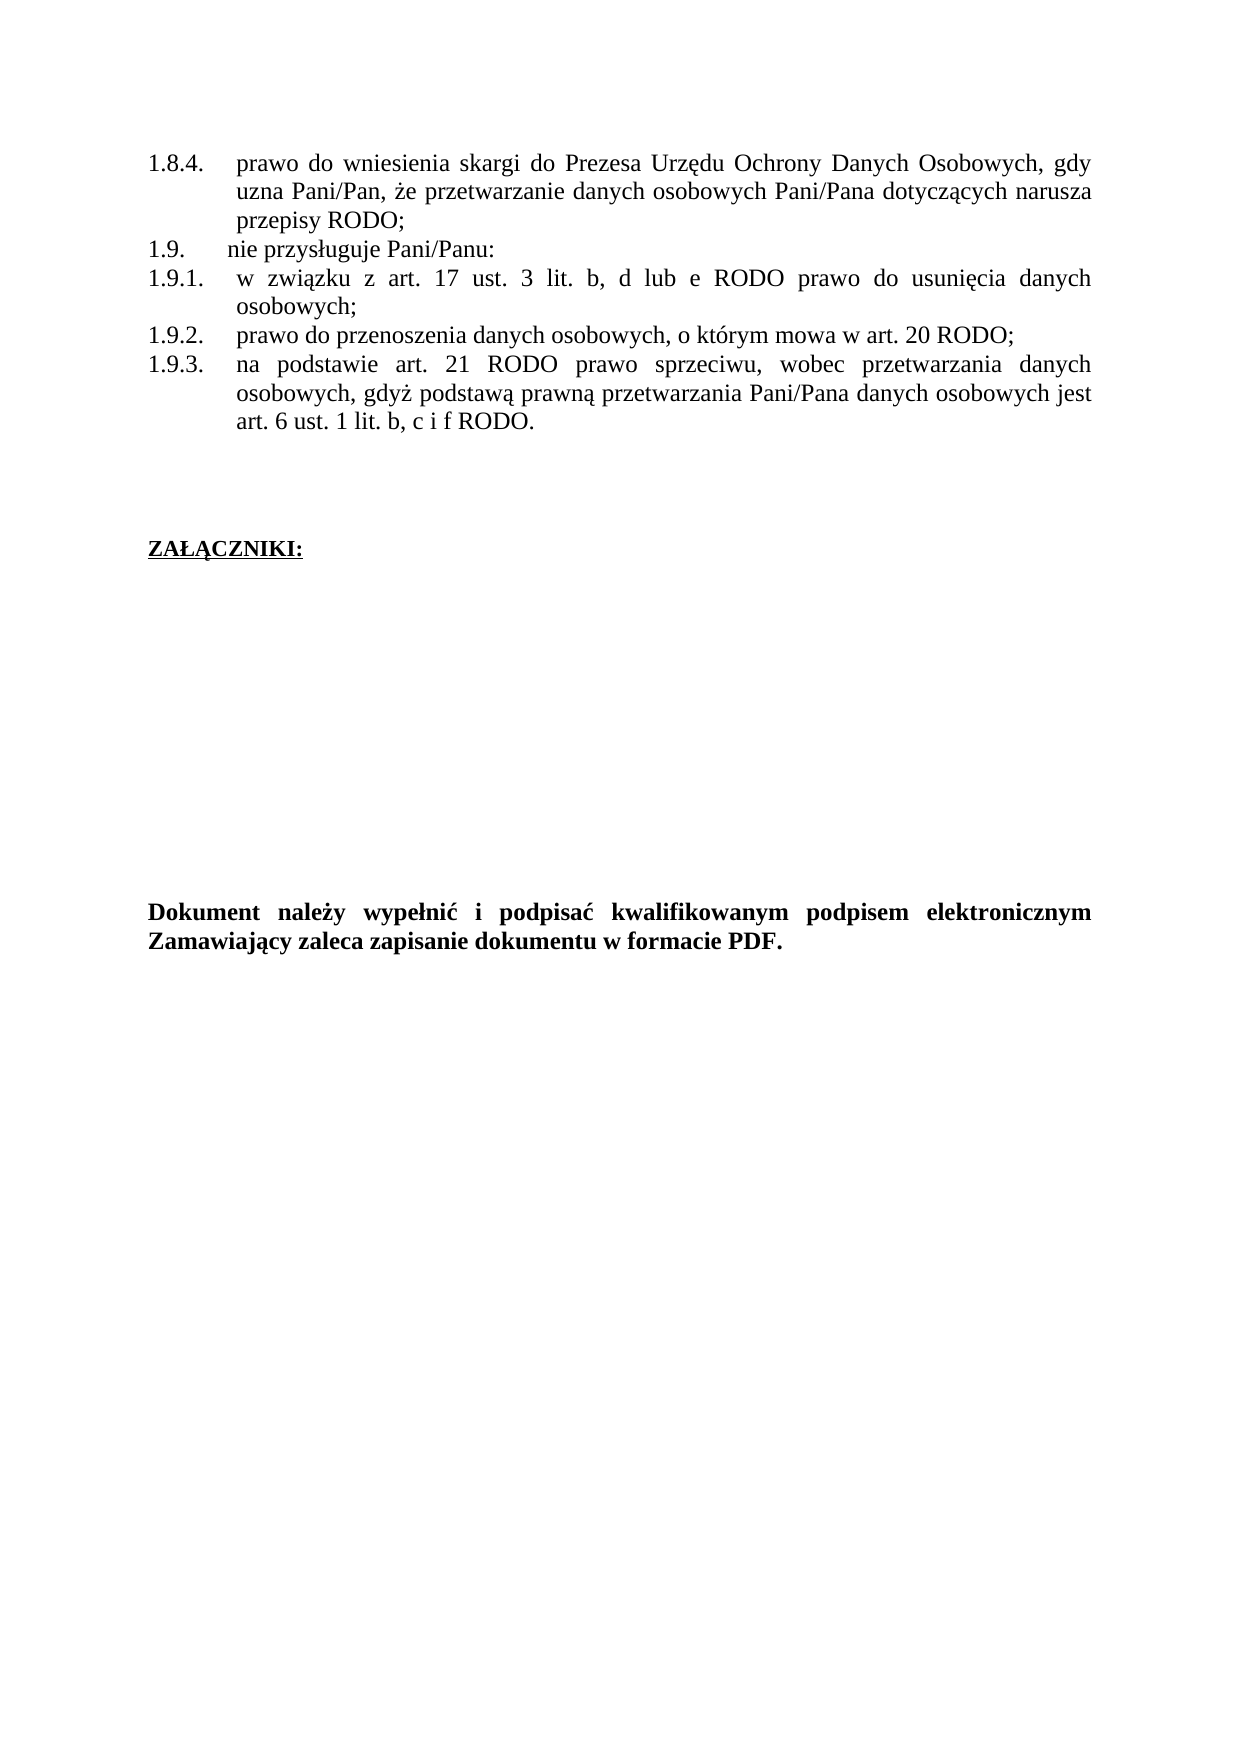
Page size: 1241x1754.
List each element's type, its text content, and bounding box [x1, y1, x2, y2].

list w związku z art. 17 ust. 3 lit. b, d lub e RODO prawo do usunięcia danych osobowych; [148, 263, 1093, 320]
list prawo do przenoszenia danych osobowych, o którym mowa w art. 20 RODO; [148, 320, 1093, 349]
list prawo do wniesienia skargi do Prezesa Urzędu Ochrony Danych Osobowych, gdy uzna Pani/Pan, że przetwarzanie danych osobowych Pani/Pana dotyczących narusza przepisy RODO; [148, 148, 1093, 234]
text Dokument należy wypełnić i podpisać kwalifikowanym podpisem elektronicznym Zamawiający zaleca zapisanie dokumentu w formacie PDF. [148, 897, 1093, 955]
list nie przysługuje Pani/Panu: [148, 234, 1093, 263]
list na podstawie art. 21 RODO prawo sprzeciwu, wobec przetwarzania danych osobowych, gdyż podstawą prawną przetwarzania Pani/Pana danych osobowych jest art. 6 ust. 1 lit. b, c i f RODO. [148, 349, 1093, 435]
text ZAŁĄCZNIKI: [148, 535, 1093, 561]
